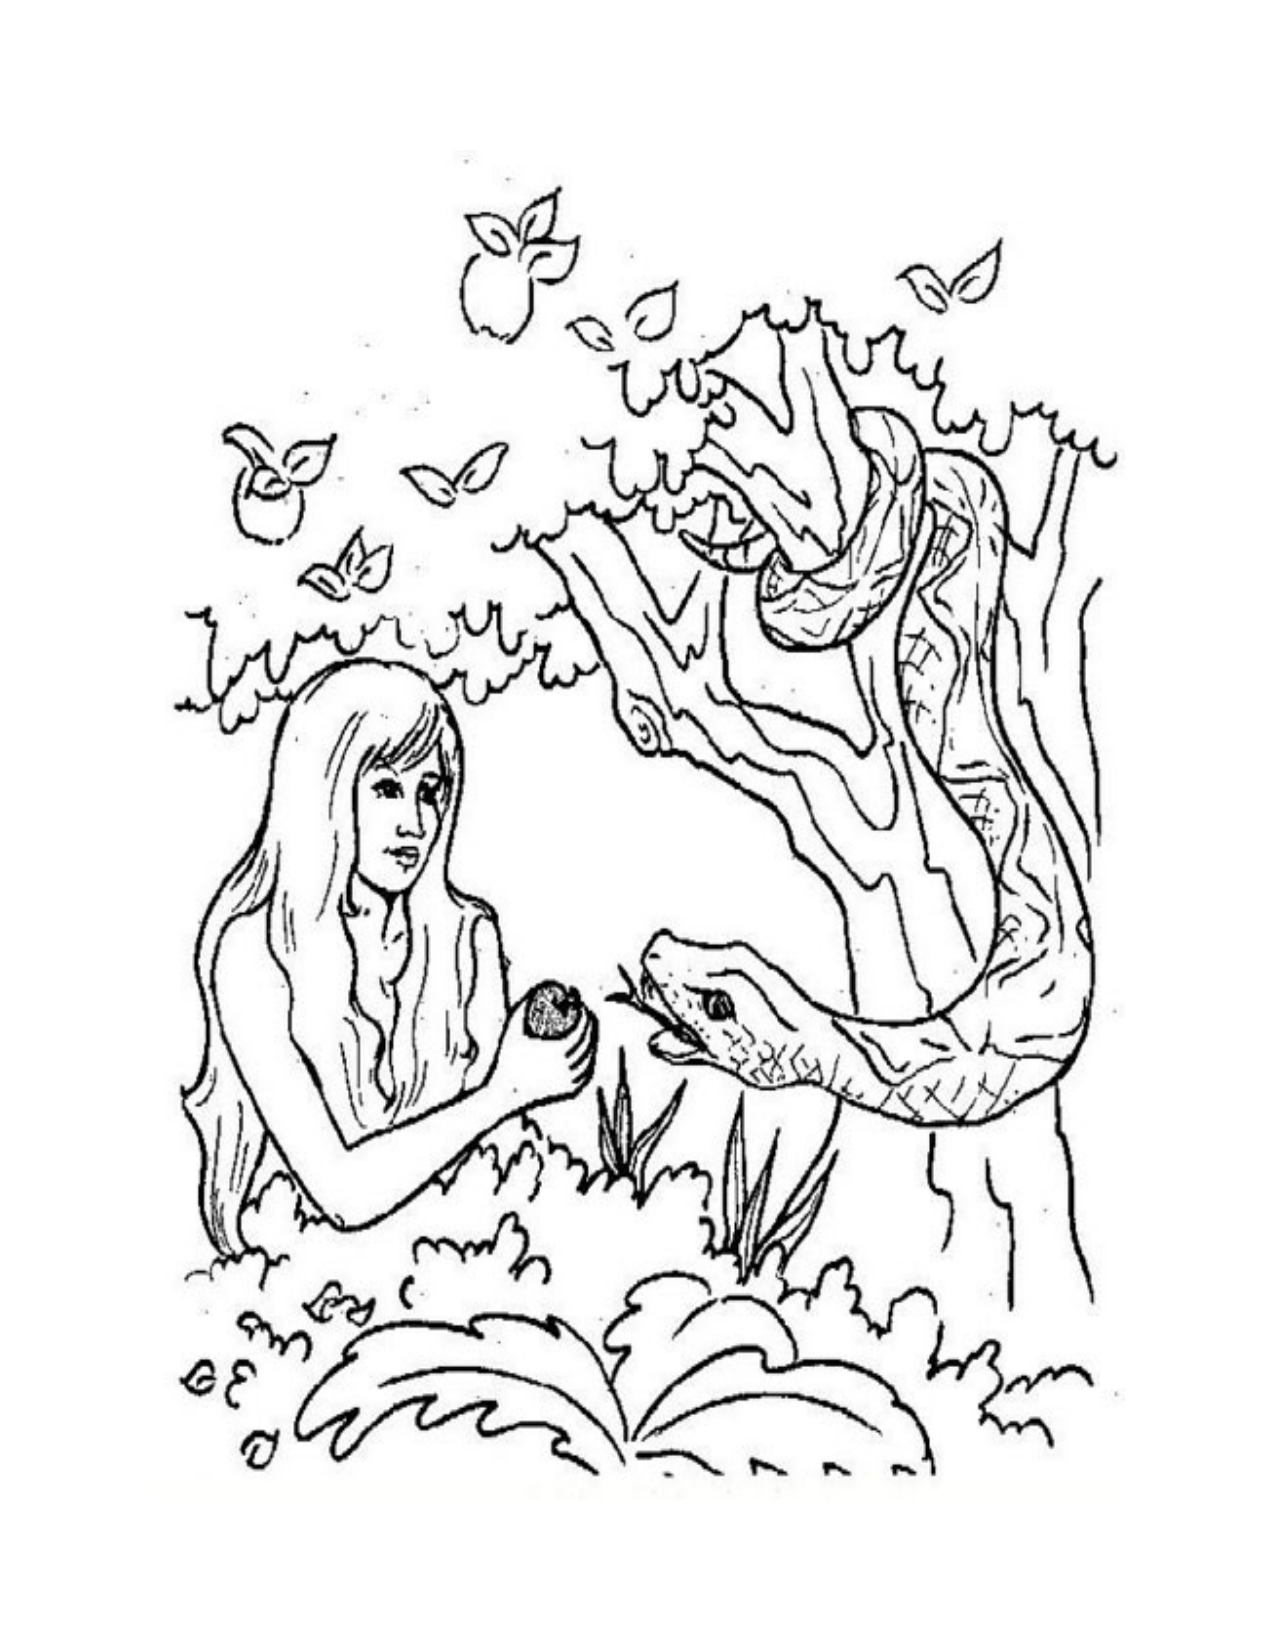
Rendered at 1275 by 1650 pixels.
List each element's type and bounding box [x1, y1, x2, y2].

picture [150, 150, 1125, 1501]
